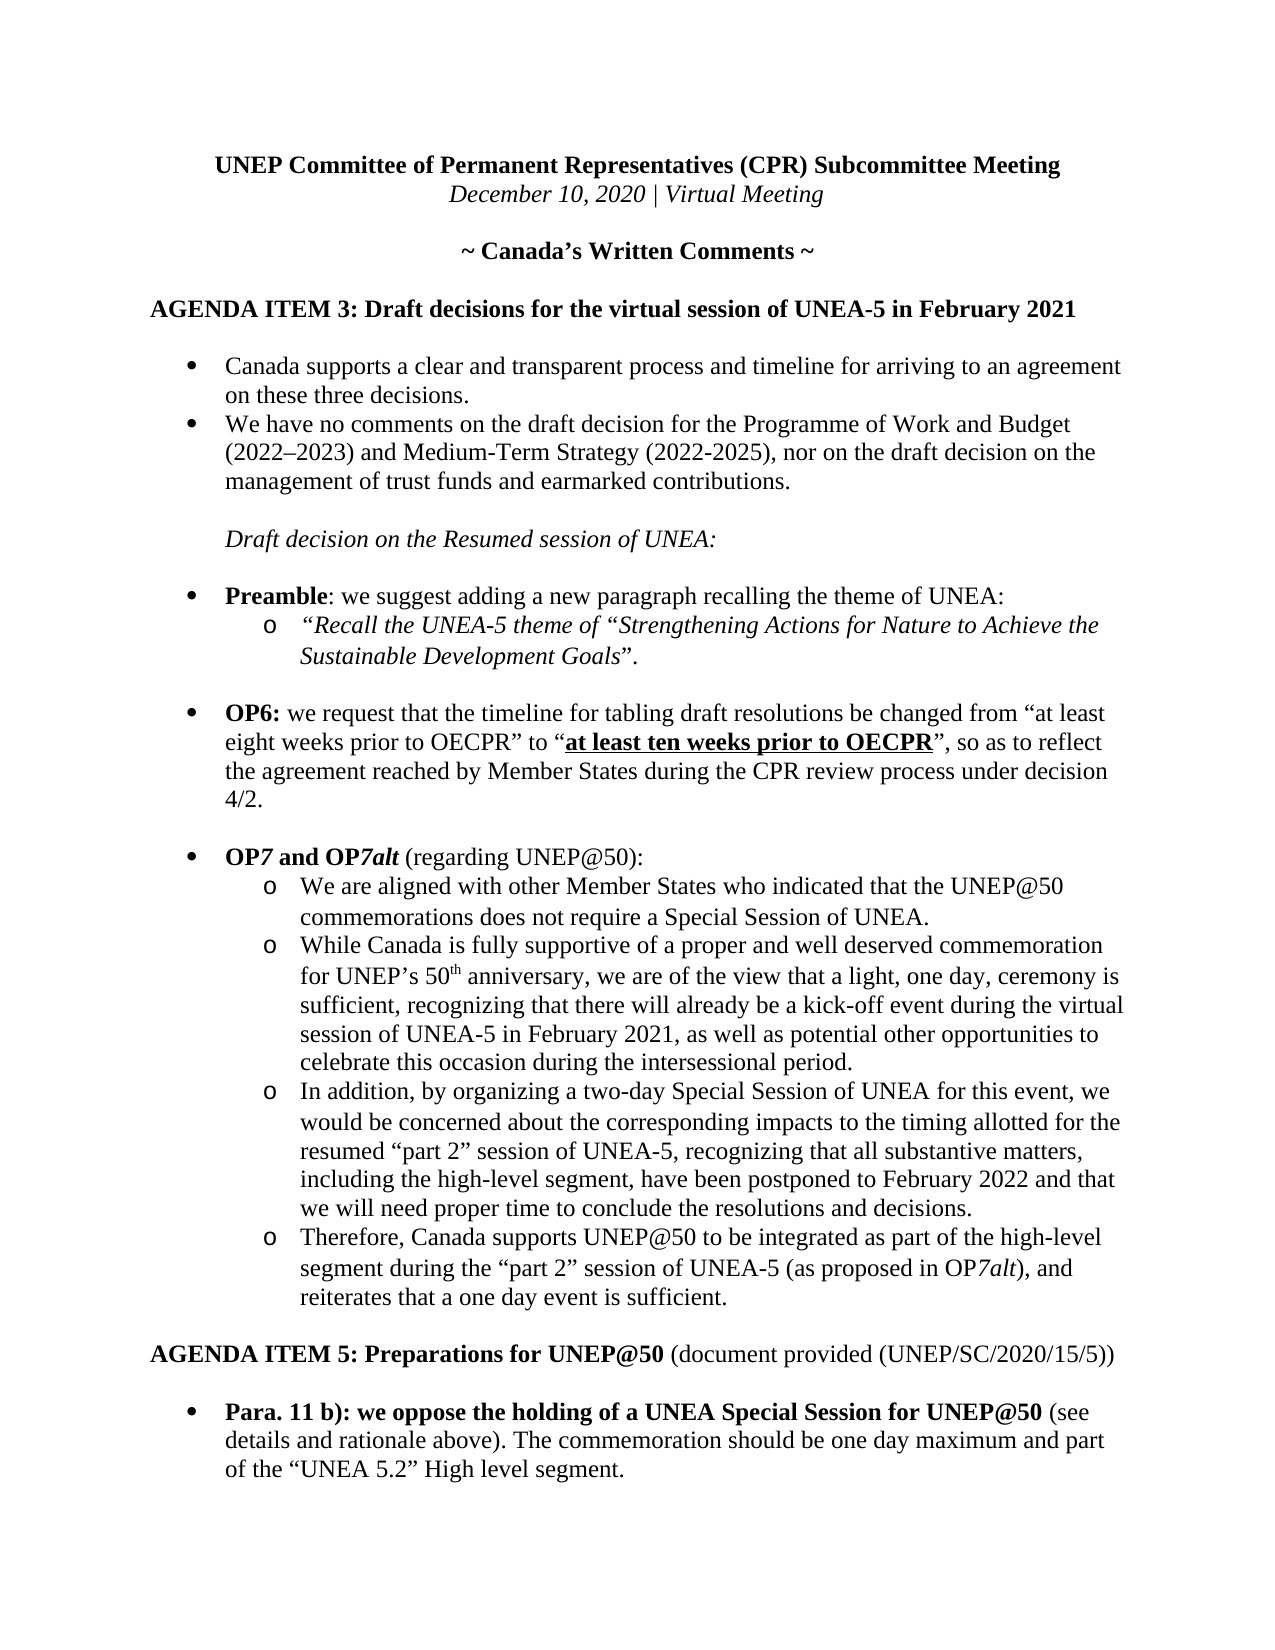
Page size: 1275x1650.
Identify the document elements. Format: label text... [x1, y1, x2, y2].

list Therefore, Canada supports UNEP@50 to be integrated as part of the high-level segment during the “part 2” session of UNEA-5 (as proposed in OP7alt), and reiterates that a one day event is sufficient. [262, 1222, 1125, 1310]
text December 10, 2020 | Virtual Meeting [150, 179, 1125, 207]
list Canada supports a clear and transparent process and timeline for arriving to an agreement on these three decisions. [187, 351, 1125, 409]
list OP7 and OP7alt (regarding UNEP@50): [187, 842, 1125, 871]
text AGENDA ITEM 3: Draft decisions for the virtual session of UNEA-5 in February 2021 [150, 294, 1125, 322]
list Para. 11 b): we oppose the holding of a UNEA Special Session for UNEP@50 (see details and rationale above). The commemoration should be one day maximum and part of the “UNEA 5.2” High level segment. [187, 1397, 1125, 1483]
list We are aligned with other Member States who indicated that the UNEP@50 commemorations does not require a Special Session of UNEA. [262, 871, 1125, 930]
list We have no comments on the draft decision for the Programme of Work and Budget (2022–2023) and Medium-Term Strategy (2022-2025), nor on the draft decision on the management of trust funds and earmarked contributions. [187, 409, 1125, 495]
text UNEP Committee of Permanent Representatives (CPR) Subcommittee Meeting [150, 150, 1125, 179]
text AGENDA ITEM 5: Preparations for UNEP@50 (document provided (UNEP/SC/2020/15/5)) [150, 1339, 1125, 1368]
list In addition, by organizing a two-day Special Session of UNEA for this event, we would be concerned about the corresponding impacts to the timing allotted for the resumed “part 2” session of UNEA-5, recognizing that all substantive matters, including the high-level segment, have been postponed to February 2022 and that we will need proper time to conclude the resolutions and decisions. [262, 1076, 1125, 1222]
list While Canada is fully supportive of a proper and well deserved commemoration for UNEP’s 50th anniversary, we are of the view that a light, one day, ceremony is sufficient, recognizing that there will already be a kick-off event during the virtual session of UNEA-5 in February 2021, as well as potential other opportunities to celebrate this occasion during the intersessional period. [262, 930, 1125, 1076]
text ~ Canada’s Written Comments ~ [150, 236, 1125, 265]
list Draft decision on the Resumed session of UNEA: [225, 524, 1125, 552]
list OP6: we request that the timeline for tabling draft resolutions be changed from “at least eight weeks prior to OECPR” to “at least ten weeks prior to OECPR”, so as to reflect the agreement reached by Member States during the CPR review process under decision 4/2. [187, 698, 1125, 813]
list “Recall the UNEA-5 theme of “Strengthening Actions for Nature to Achieve the Sustainable Development Goals”. [262, 610, 1125, 669]
list Preamble: we suggest adding a new paragraph recalling the theme of UNEA: [187, 581, 1125, 610]
